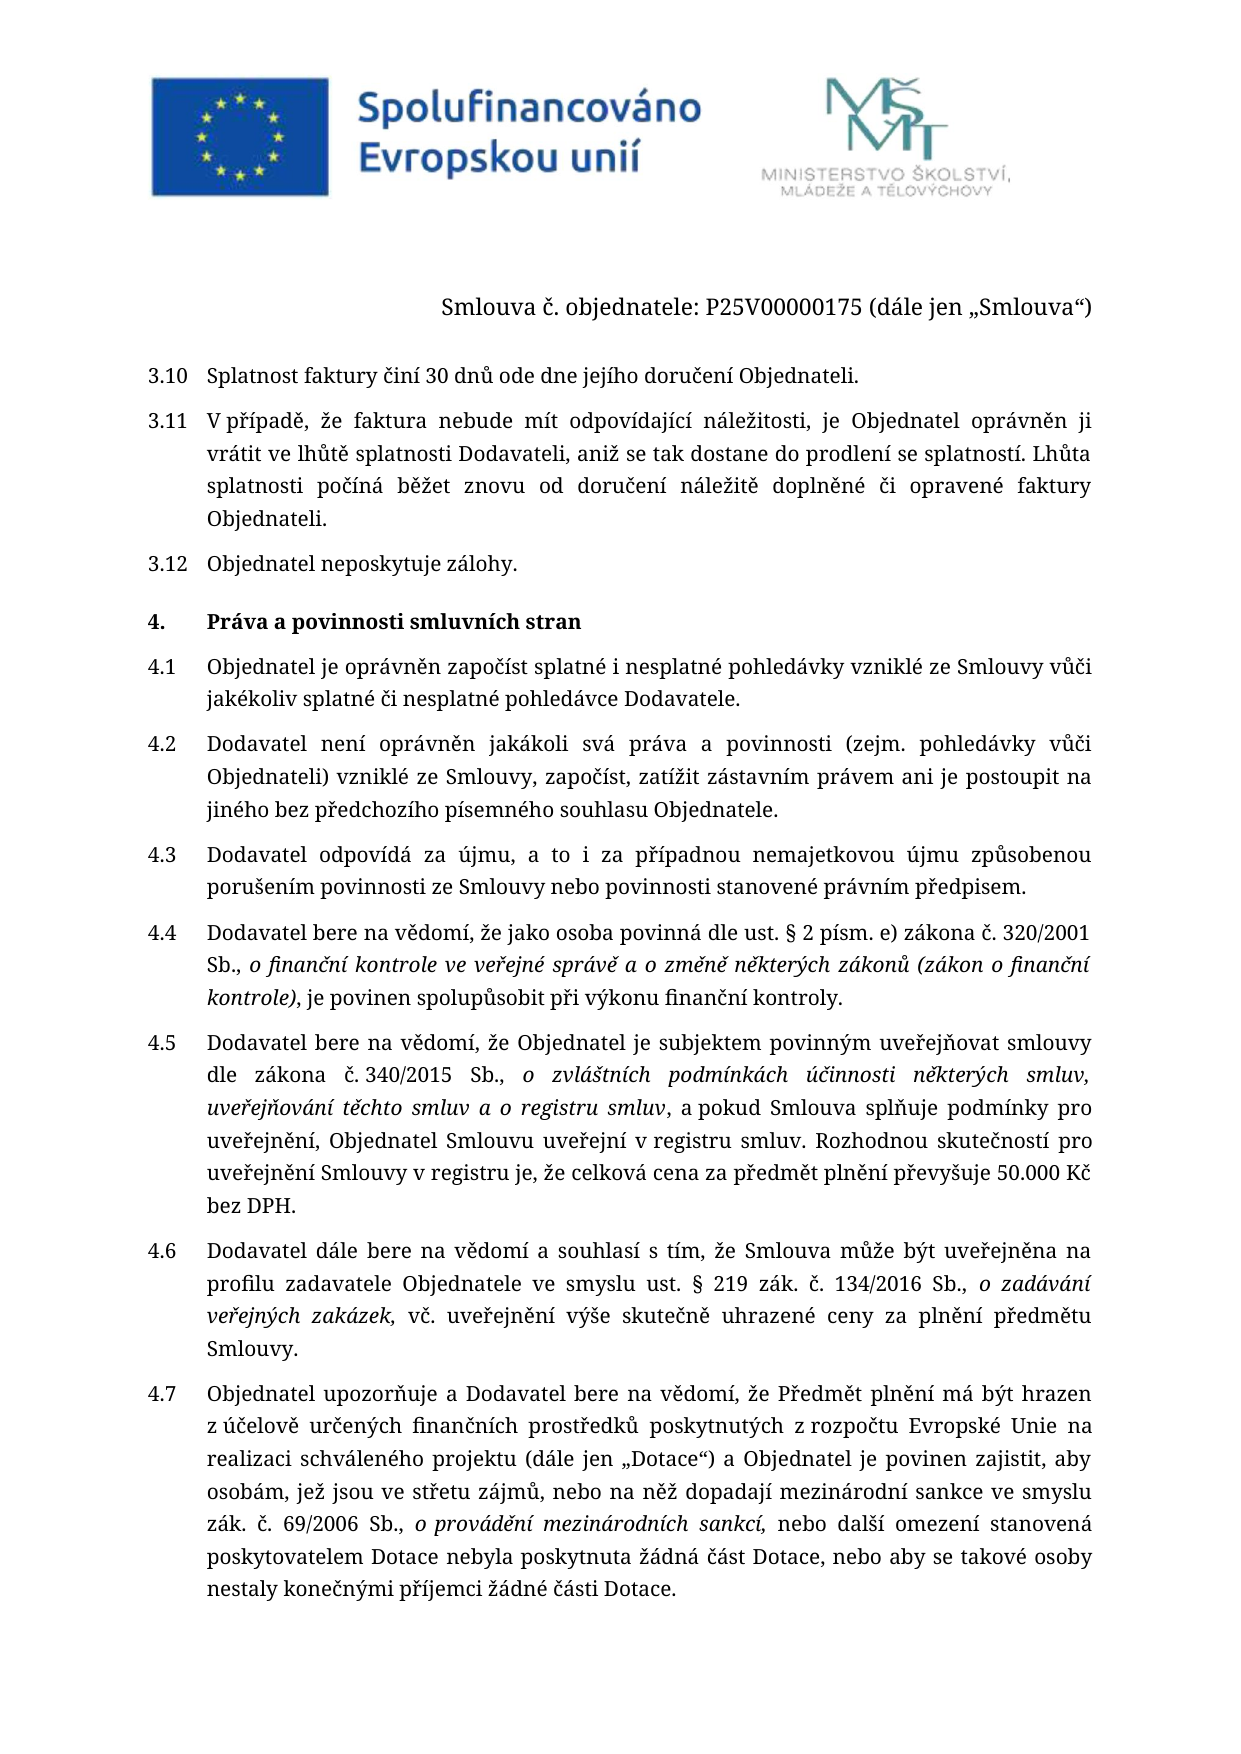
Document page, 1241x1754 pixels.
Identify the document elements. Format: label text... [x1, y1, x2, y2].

list Objednatel je oprávněn započíst splatné i nesplatné pohledávky vzniklé ze Smlouvy vůči jakékoliv splatné či nesplatné pohledávce Dodavatele. [148, 652, 1093, 713]
list Dodavatel odpovídá za újmu, a to i za případnou nemajetkovou újmu způsobenou porušením povinnosti ze Smlouvy nebo povinnosti stanovené právním předpisem. [148, 840, 1093, 901]
list Objednatel neposkytuje zálohy. [148, 549, 1093, 578]
list V případě, že faktura nebude mít odpovídající náležitosti, je Objednatel oprávněn ji vrátit ve lhůtě splatnosti Dodavateli, aniž se tak dostane do prodlení se splatností. Lhůta splatnosti počíná běžet znovu od doručení náležitě doplněné či opravené faktury Objednateli. [148, 406, 1093, 532]
list Práva a povinnosti smluvních stran [148, 607, 1093, 635]
list Dodavatel bere na vědomí, že jako osoba povinná dle ust. § 2 písm. e) zákona č. 320/2001 Sb., o finanční kontrole ve veřejné správě a o změně některých zákonů (zákon o finanční kontrole), je povinen spolupůsobit při výkonu finanční kontroly. [148, 918, 1093, 1011]
list Dodavatel bere na vědomí, že Objednatel je subjektem povinným uveřejňovat smlouvy dle zákona č. 340/2015 Sb., o zvláštních podmínkách účinnosti některých smluv, uveřejňování těchto smluv a o registru smluv, a pokud Smlouva splňuje podmínky pro uveřejnění, Objednatel Smlouvu uveřejní v registru smluv. Rozhodnou skutečností pro uveřejnění Smlouvy v registru je, že celková cena za předmět plnění převyšuje 50.000 Kč bez DPH. [148, 1028, 1093, 1219]
list Dodavatel dále bere na vědomí a souhlasí s tím, že Smlouva může být uveřejněna na profilu zadavatele Objednatele ve smyslu ust. § 219 zák. č. 134/2016 Sb., o zadávání veřejných zakázek, vč. uveřejnění výše skutečně uhrazené ceny za plnění předmětu Smlouvy. [148, 1236, 1093, 1362]
list Splatnost faktury činí 30 dnů ode dne jejího doručení Objednateli. [148, 361, 1093, 389]
list Objednatel upozorňuje a Dodavatel bere na vědomí, že Předmět plnění má být hrazen z účelově určených finančních prostředků poskytnutých z rozpočtu Evropské Unie na realizaci schváleného projektu (dále jen „Dotace“) a Objednatel je povinen zajistit, aby osobám, jež jsou ve střetu zájmů, nebo na něž dopadají mezinárodní sankce ve smyslu zák. č. 69/2006 Sb., o provádění mezinárodních sankcí, nebo další omezení stanovená poskytovatelem Dotace nebyla poskytnuta žádná část Dotace, nebo aby se takové osoby nestaly konečnými příjemci žádné části Dotace. [148, 1379, 1093, 1603]
list Dodavatel není oprávněn jakákoli svá práva a povinnosti (zejm. pohledávky vůči Objednateli) vzniklé ze Smlouvy, započíst, zatížit zástavním právem ani je postoupit na jiného bez předchozího písemného souhlasu Objednatele. [148, 729, 1093, 823]
picture [147, 73, 1012, 202]
